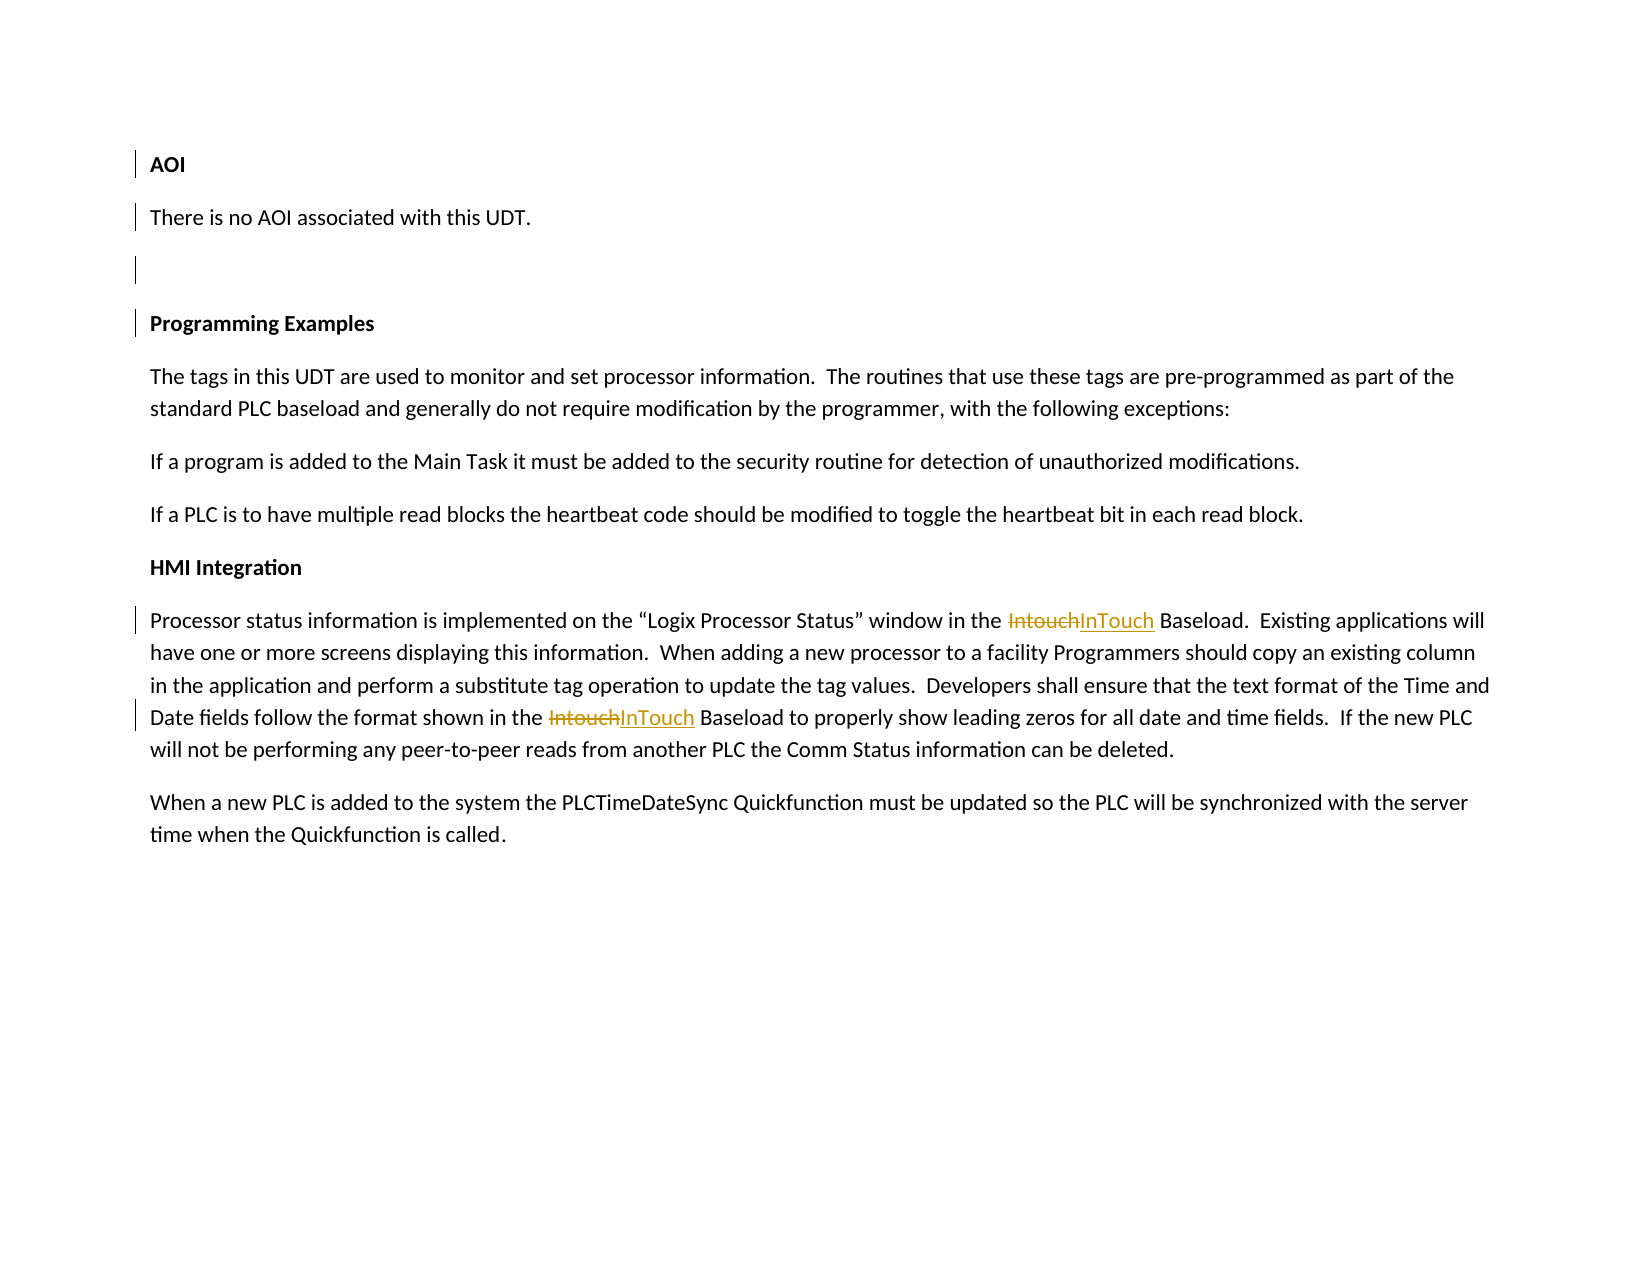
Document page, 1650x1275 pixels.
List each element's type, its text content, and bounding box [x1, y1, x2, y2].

text There is no AOI associated with this UDT. [150, 203, 1500, 231]
text HMI Integration [150, 553, 1500, 581]
text When a new PLC is added to the system the PLCTimeDateSync Quickfunction must be updated so the PLC will be synchronized with the server time when the Quickfunction is called. [150, 788, 1500, 848]
text Programming Examples [150, 309, 1500, 337]
text Processor status information is implemented on the “Logix Processor Status” window in the Baseload. Existing applications will have one or more screens displaying this information. When adding a new processor to a facility Programmers should copy an existing column in the application and perform a substitute tag operation to update the tag values. Developers shall ensure that the text format of the Time and Date fields follow the format shown in the Baseload to properly show leading zeros for all date and time fields. If the new PLC will not be performing any peer-to-peer reads from another PLC the Comm Status information can be deleted. [150, 606, 1500, 763]
text If a PLC is to have multiple read blocks the heartbeat code should be modified to toggle the heartbeat bit in each read block. [150, 500, 1500, 528]
text AOI [150, 150, 1500, 178]
text The tags in this UDT are used to monitor and set processor information. The routines that use these tags are pre-programmed as part of the standard PLC baseload and generally do not require modification by the programmer, with the following exceptions: [150, 362, 1500, 422]
text If a program is added to the Main Task it must be added to the security routine for detection of unauthorized modifications. [150, 447, 1500, 475]
